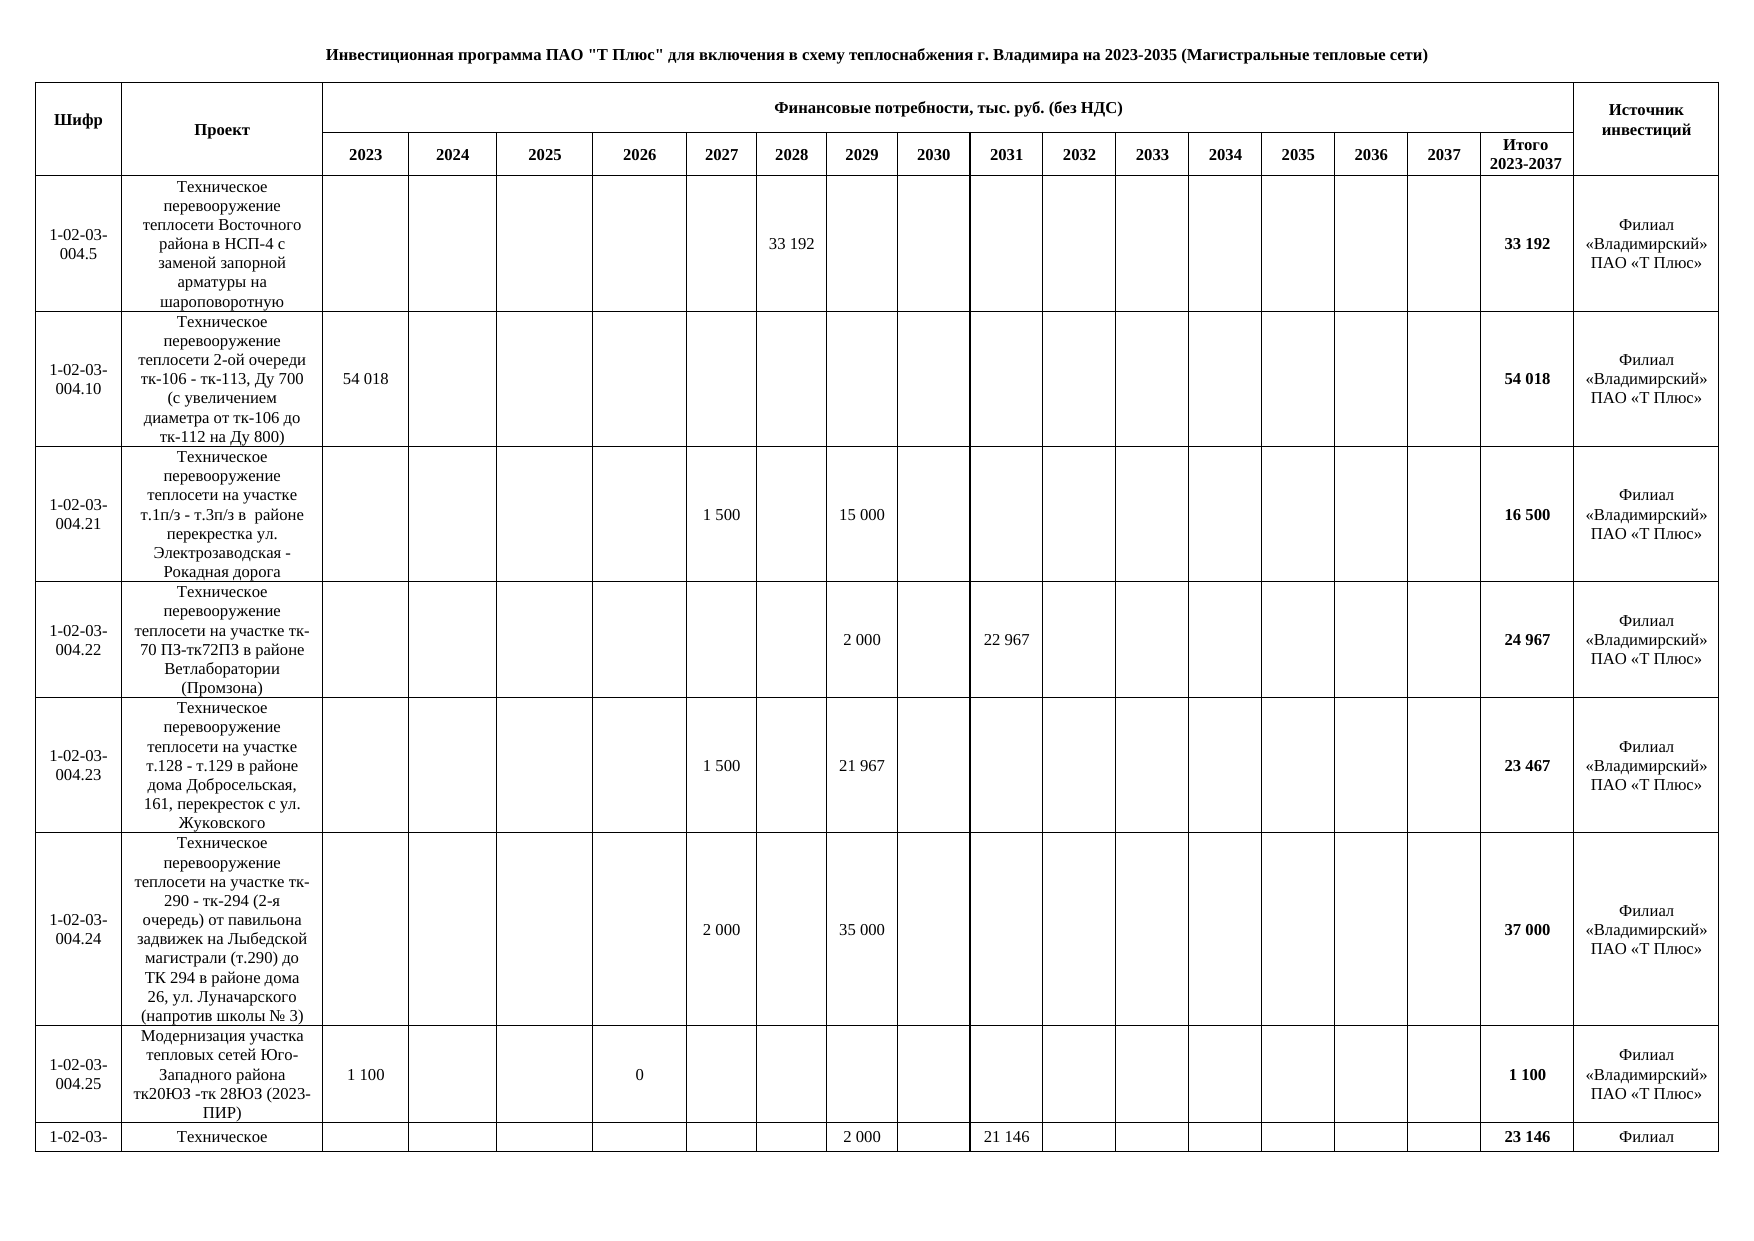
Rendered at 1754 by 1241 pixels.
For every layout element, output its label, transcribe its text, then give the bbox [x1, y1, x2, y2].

table_cell [898, 447, 969, 581]
table_cell 2027 [687, 133, 756, 175]
table_cell [1116, 833, 1188, 1025]
table_cell 23 467 [1481, 698, 1573, 832]
table_cell [1262, 582, 1334, 697]
table_cell [1335, 698, 1407, 832]
table_cell [827, 312, 897, 446]
table_cell Филиал «Владимирский» ПАО «Т Плюс» [1574, 698, 1718, 832]
table_cell 1-02-03-004.21 [36, 447, 121, 581]
table_cell [898, 1123, 969, 1151]
table_cell [1262, 447, 1334, 581]
table_cell [687, 1026, 756, 1122]
table_cell 1 100 [1481, 1026, 1573, 1122]
table_cell 37 000 [1481, 833, 1573, 1025]
table_header Шифр [36, 83, 121, 175]
table_cell [1043, 698, 1115, 832]
table_cell [497, 833, 592, 1025]
table_cell [898, 698, 969, 832]
table_cell [409, 698, 496, 832]
table_cell [1043, 176, 1115, 311]
table_cell 2023 [323, 133, 408, 175]
table_cell [323, 833, 408, 1025]
table_cell [1408, 833, 1480, 1025]
table_cell [1116, 1026, 1188, 1122]
table_cell [1043, 1123, 1115, 1151]
table_cell 2024 [409, 133, 496, 175]
text Инвестиционная программа ПАО "Т Плюс" для включения в схему теплоснабжения г. Владимира на 2023-2035 (Магистральные тепловые сети) [118, 44, 1636, 63]
table_cell [323, 698, 408, 832]
table_cell 1-02-03-004.22 [36, 582, 121, 697]
table_cell [1335, 176, 1407, 311]
table_cell 16 500 [1481, 447, 1573, 581]
table_cell [1262, 1123, 1334, 1151]
table_cell [1408, 698, 1480, 832]
table_cell [1335, 1026, 1407, 1122]
table_cell [593, 833, 686, 1025]
table_cell [1189, 447, 1261, 581]
table_cell [1408, 1123, 1480, 1151]
table_cell [971, 176, 1042, 311]
table_cell [687, 1123, 756, 1151]
table_cell [497, 176, 592, 311]
table_cell 1-02-03-004.23 [36, 698, 121, 832]
table_cell 2 000 [827, 582, 897, 697]
table_cell 2029 [827, 133, 897, 175]
table_cell [1408, 1026, 1480, 1122]
table_cell [687, 582, 756, 697]
table_cell Филиал «Владимирский» ПАО «Т Плюс» [1574, 447, 1718, 581]
table_cell [409, 833, 496, 1025]
table_cell 21 967 [827, 698, 897, 832]
table_cell [757, 1026, 826, 1122]
table_cell [1043, 582, 1115, 697]
table_cell [1335, 447, 1407, 581]
table_cell [1189, 1026, 1261, 1122]
table_cell [593, 582, 686, 697]
table_cell [1262, 1026, 1334, 1122]
table_cell Техническое перевооружение теплосети на участке тк-70 ПЗ-тк72ПЗ в районе Ветлаборатории (Промзона) [122, 582, 322, 697]
table_cell [1116, 1123, 1188, 1151]
table_cell [1262, 312, 1334, 446]
table_cell [593, 312, 686, 446]
table_cell [971, 447, 1042, 581]
table_cell [827, 176, 897, 311]
table_header Проект [122, 83, 322, 175]
table_cell [409, 1026, 496, 1122]
table_cell [1189, 582, 1261, 697]
table_cell [1189, 176, 1261, 311]
table_cell [497, 1123, 592, 1151]
table_cell 15 000 [827, 447, 897, 581]
table_cell 21 146 [971, 1123, 1042, 1151]
table_cell [409, 312, 496, 446]
table_cell [593, 1123, 686, 1151]
table_cell [757, 698, 826, 832]
table_cell [497, 312, 592, 446]
table_cell [898, 833, 969, 1025]
table_cell [1116, 447, 1188, 581]
table_cell 2 000 [827, 1123, 897, 1151]
table_cell [971, 833, 1042, 1025]
table_cell 1-02-03-004.24 [36, 833, 121, 1025]
table_cell [409, 582, 496, 697]
table_cell [497, 447, 592, 581]
table_cell [898, 1026, 969, 1122]
table_cell 1 100 [323, 1026, 408, 1122]
table_cell [757, 1123, 826, 1151]
table_cell [1043, 312, 1115, 446]
table_cell [409, 176, 496, 311]
table_cell 1-02-03-004.26 [36, 1123, 121, 1151]
table_cell [1116, 312, 1188, 446]
table_cell 35 000 [827, 833, 897, 1025]
table_cell 2031 [971, 133, 1042, 175]
table_cell Филиал «Владимирский» ПАО «Т Плюс» [1574, 1026, 1718, 1122]
table_cell [1335, 582, 1407, 697]
table_cell [1262, 833, 1334, 1025]
table_cell Итого 2023-2037 [1481, 133, 1573, 175]
table_cell 2030 [898, 133, 969, 175]
table_cell [1408, 447, 1480, 581]
table_cell [1189, 833, 1261, 1025]
table_cell [1116, 176, 1188, 311]
table_cell Модернизация участка тепловых сетей Юго-Западного района тк20ЮЗ -тк 28ЮЗ (2023- ПИР) [122, 1026, 322, 1122]
table_cell [593, 698, 686, 832]
table_cell 2025 [497, 133, 592, 175]
table_cell 1 500 [687, 447, 756, 581]
table_cell 33 192 [1481, 176, 1573, 311]
table_cell [827, 1026, 897, 1122]
table_cell Техническое перевооружение теплосети на участке тк-290 - тк-294 (2-я очередь) от павильона задвижек на Лыбедской магистрали (т.290) до ТК 294 в районе дома 26, ул. Луначарского (напротив школы № 3) [122, 833, 322, 1025]
table_cell [1043, 1026, 1115, 1122]
table_cell [971, 312, 1042, 446]
table_cell [1043, 447, 1115, 581]
table_cell [757, 312, 826, 446]
table_cell [1335, 833, 1407, 1025]
table_cell [1116, 582, 1188, 697]
table_cell 2026 [593, 133, 686, 175]
table_cell [971, 1026, 1042, 1122]
table_cell [757, 447, 826, 581]
table_cell [497, 582, 592, 697]
table_cell [323, 447, 408, 581]
table_cell [497, 698, 592, 832]
table_cell [409, 1123, 496, 1151]
table_cell [898, 312, 969, 446]
table_cell [757, 582, 826, 697]
table_cell [971, 698, 1042, 832]
table_cell [1335, 1123, 1407, 1151]
table_cell 2028 [757, 133, 826, 175]
table_cell 1 500 [687, 698, 756, 832]
table_cell Техническое перевооружение теплосети Восточного района в НСП-4 с заменой запорной арматуры на шароповоротную [122, 176, 322, 311]
table_cell Техническое перевооружение теплосети на участке т.1п/з - т.3п/з в районе перекрестка ул. Электрозаводская - Рокадная дорога [122, 447, 322, 581]
table_cell [898, 582, 969, 697]
table_cell 1-02-03-004.10 [36, 312, 121, 446]
table_cell Техническое перевооружение теплосети 2-ой очереди тк-106 - тк-113, Ду 700 (с увеличением диаметра от тк-106 до тк-112 на Ду 800) [122, 312, 322, 446]
table_header Финансовые потребности, тыс. руб. (без НДС) [323, 83, 1573, 132]
table_cell 2034 [1189, 133, 1261, 175]
table_cell 2035 [1262, 133, 1334, 175]
table_cell 2032 [1043, 133, 1115, 175]
table_cell 2037 [1408, 133, 1480, 175]
table_cell 2 000 [687, 833, 756, 1025]
table_cell [687, 176, 756, 311]
table_cell 1-02-03-004.25 [36, 1026, 121, 1122]
table_cell 33 192 [757, 176, 826, 311]
table_cell [1408, 176, 1480, 311]
table_cell [1189, 698, 1261, 832]
table_cell 2033 [1116, 133, 1188, 175]
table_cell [122, 1123, 322, 1151]
table_cell [1189, 1123, 1261, 1151]
table_cell [1116, 698, 1188, 832]
table_cell Филиал «Владимирский» ПАО «Т Плюс» [1574, 176, 1718, 311]
table_cell 0 [593, 1026, 686, 1122]
table_cell 2036 [1335, 133, 1407, 175]
table_cell 54 018 [323, 312, 408, 446]
table_cell [1408, 582, 1480, 697]
table_cell [1043, 833, 1115, 1025]
table_cell Филиал «Владимирский» ПАО «Т Плюс» [1574, 312, 1718, 446]
table_cell 23 146 [1481, 1123, 1573, 1151]
table_cell Техническое перевооружение теплосети на участке т.128 - т.129 в районе дома Добросельская, 161, перекресток с ул. Жуковского [122, 698, 322, 832]
table_cell 22 967 [971, 582, 1042, 697]
table_cell [593, 447, 686, 581]
table_cell [687, 312, 756, 446]
table_cell [1335, 312, 1407, 446]
table_cell [1189, 312, 1261, 446]
table_cell Филиал «Владимирский» ПАО «Т Плюс» [1574, 833, 1718, 1025]
table_cell [1262, 698, 1334, 832]
table_cell [323, 582, 408, 697]
table_cell [323, 176, 408, 311]
table_cell [593, 176, 686, 311]
table_cell [898, 176, 969, 311]
table_cell 54 018 [1481, 312, 1573, 446]
table_cell [497, 1026, 592, 1122]
table_cell [1262, 176, 1334, 311]
table_header Источник инвестиций [1574, 83, 1718, 175]
table_cell [409, 447, 496, 581]
table_cell [757, 833, 826, 1025]
table_cell Филиал «Владимирский» ПАО «Т Плюс» [1574, 582, 1718, 697]
table_cell [1408, 312, 1480, 446]
table_cell [323, 1123, 408, 1151]
table_cell 1-02-03-004.5 [36, 176, 121, 311]
table_cell Филиал «Владимирский» ПАО «Т Плюс» [1574, 1123, 1718, 1151]
table_cell 24 967 [1481, 582, 1573, 697]
